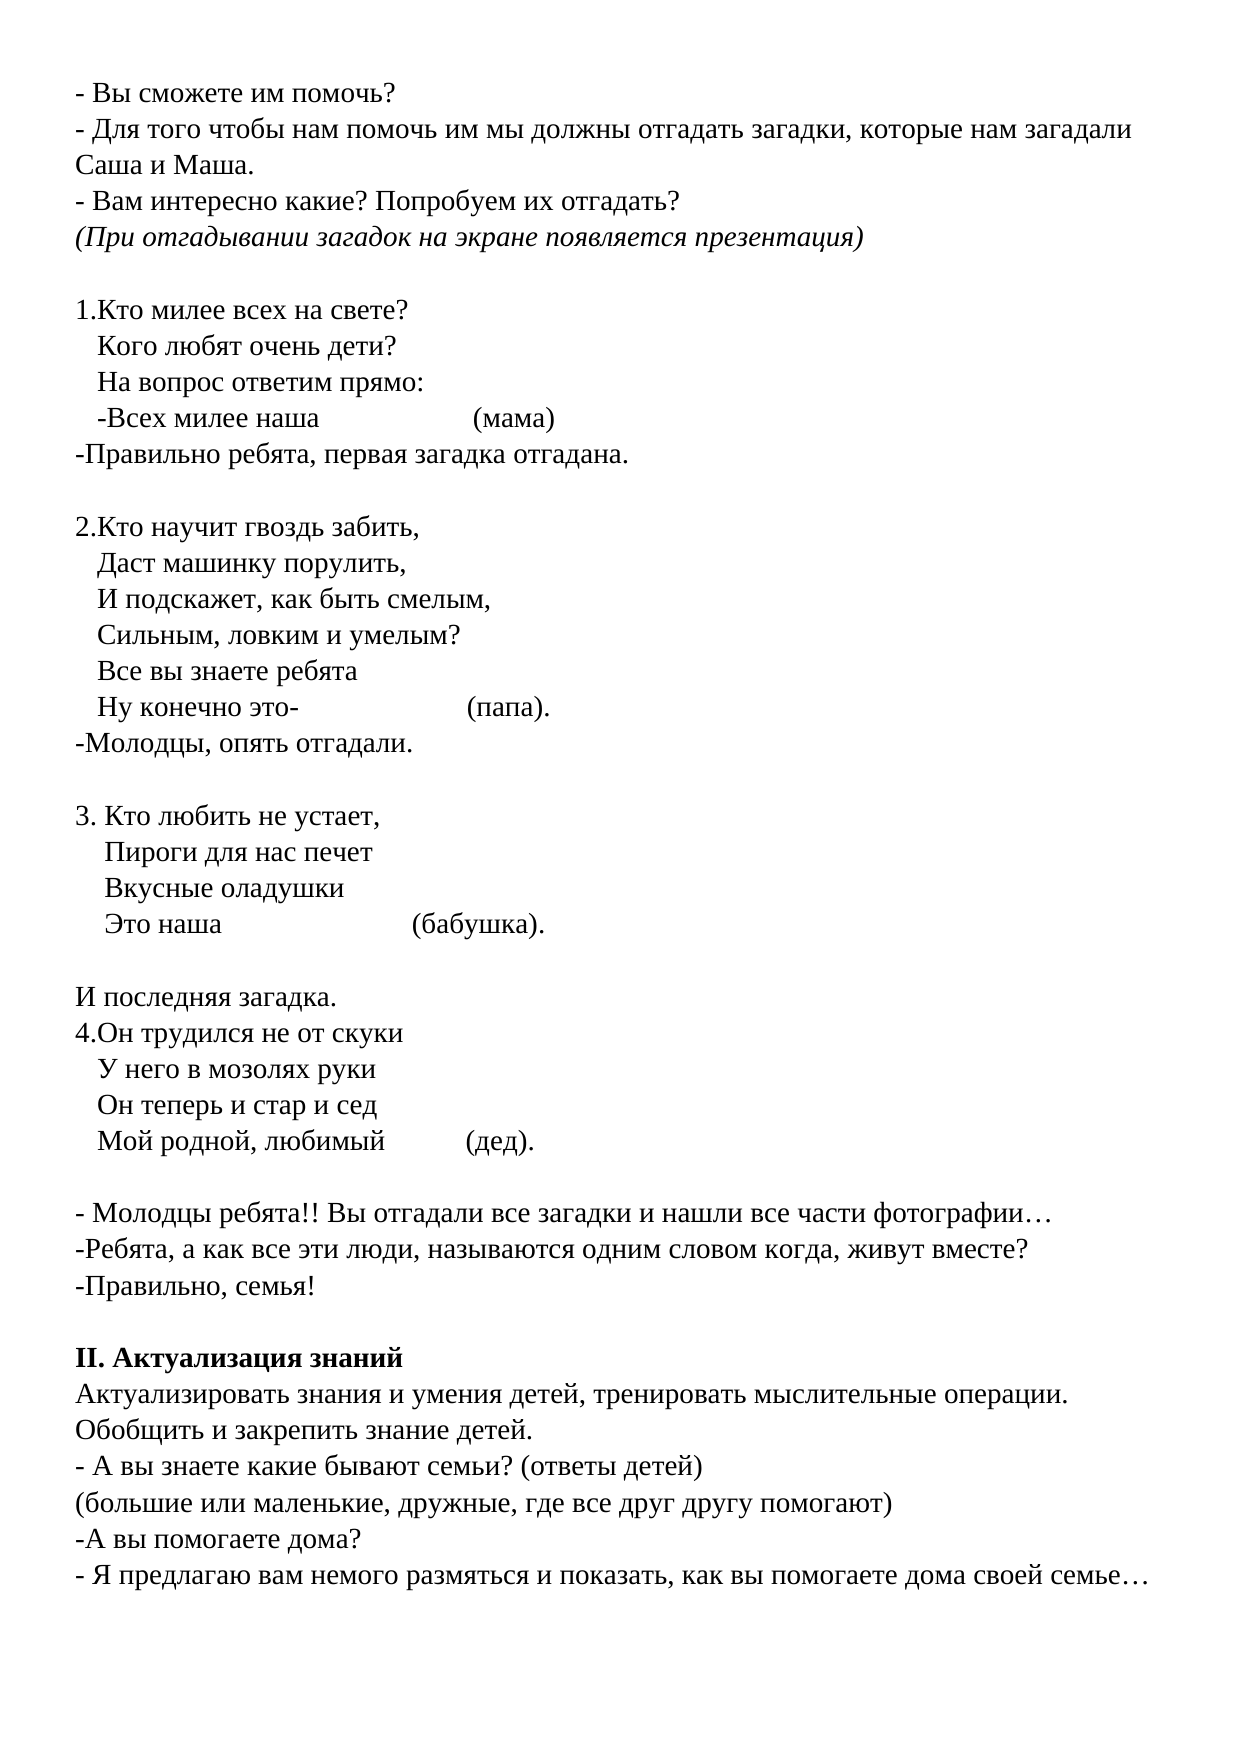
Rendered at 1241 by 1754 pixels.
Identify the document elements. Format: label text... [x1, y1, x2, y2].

text -Всех милее наша (мама) [75, 400, 1165, 434]
text Кого любят очень дети? [75, 328, 1165, 362]
text У него в мозолях руки [75, 1051, 1165, 1084]
text Мой родной, любимый (дед). [75, 1123, 1165, 1157]
text - А вы знаете какие бывают семьи? (ответы детей) [75, 1448, 1165, 1482]
text -Ребята, а как все эти люди, называются одним словом когда, живут вместе? [75, 1232, 1165, 1265]
text - Вам интересно какие? Попробуем их отгадать? [75, 183, 1165, 217]
text - Для того чтобы нам помочь им мы должны отгадать загадки, которые нам загадали Саша и Маша. [75, 111, 1165, 181]
text 3. Кто любить не устает, [75, 798, 1165, 831]
text -Молодцы, опять отгадали. [75, 726, 1165, 759]
text Все вы знаете ребята [75, 653, 1165, 687]
text Вкусные оладушки [75, 870, 1165, 904]
text 2.Кто научит гвоздь забить, [75, 509, 1165, 542]
text - Молодцы ребята!! Вы отгадали все загадки и нашли все части фотографии… [75, 1196, 1165, 1229]
text И последняя загадка. [75, 979, 1165, 1012]
text (большие или маленькие, дружные, где все друг другу помогают) [75, 1485, 1165, 1518]
text -Правильно, семья! [75, 1268, 1165, 1301]
text -Правильно ребята, первая загадка отгадана. [75, 436, 1165, 470]
text Ну конечно это- (папа). [75, 689, 1165, 723]
text (При отгадывании загадок на экране появляется презентация) [75, 219, 1165, 253]
text II. Актуализация знаний [75, 1340, 1165, 1374]
text Это наша (бабушка). [75, 906, 1165, 940]
text На вопрос ответим прямо: [75, 364, 1165, 398]
text 1.Кто милее всех на свете? [75, 292, 1165, 325]
text Актуализировать знания и умения детей, тренировать мыслительные операции. Обобщить и закрепить знание детей. [75, 1376, 1165, 1446]
text Пироги для нас печет [75, 834, 1165, 868]
text Даст машинку порулить, [75, 545, 1165, 578]
text - Вы сможете им помочь? [75, 75, 1165, 108]
text И подскажет, как быть смелым, [75, 581, 1165, 614]
text - Я предлагаю вам немого размяться и показать, как вы помогаете дома своей семье… [75, 1557, 1165, 1591]
text Он теперь и стар и сед [75, 1087, 1165, 1121]
text Сильным, ловким и умелым? [75, 617, 1165, 651]
text 4.Он трудился не от скуки [75, 1015, 1165, 1048]
text -А вы помогаете дома? [75, 1521, 1165, 1554]
